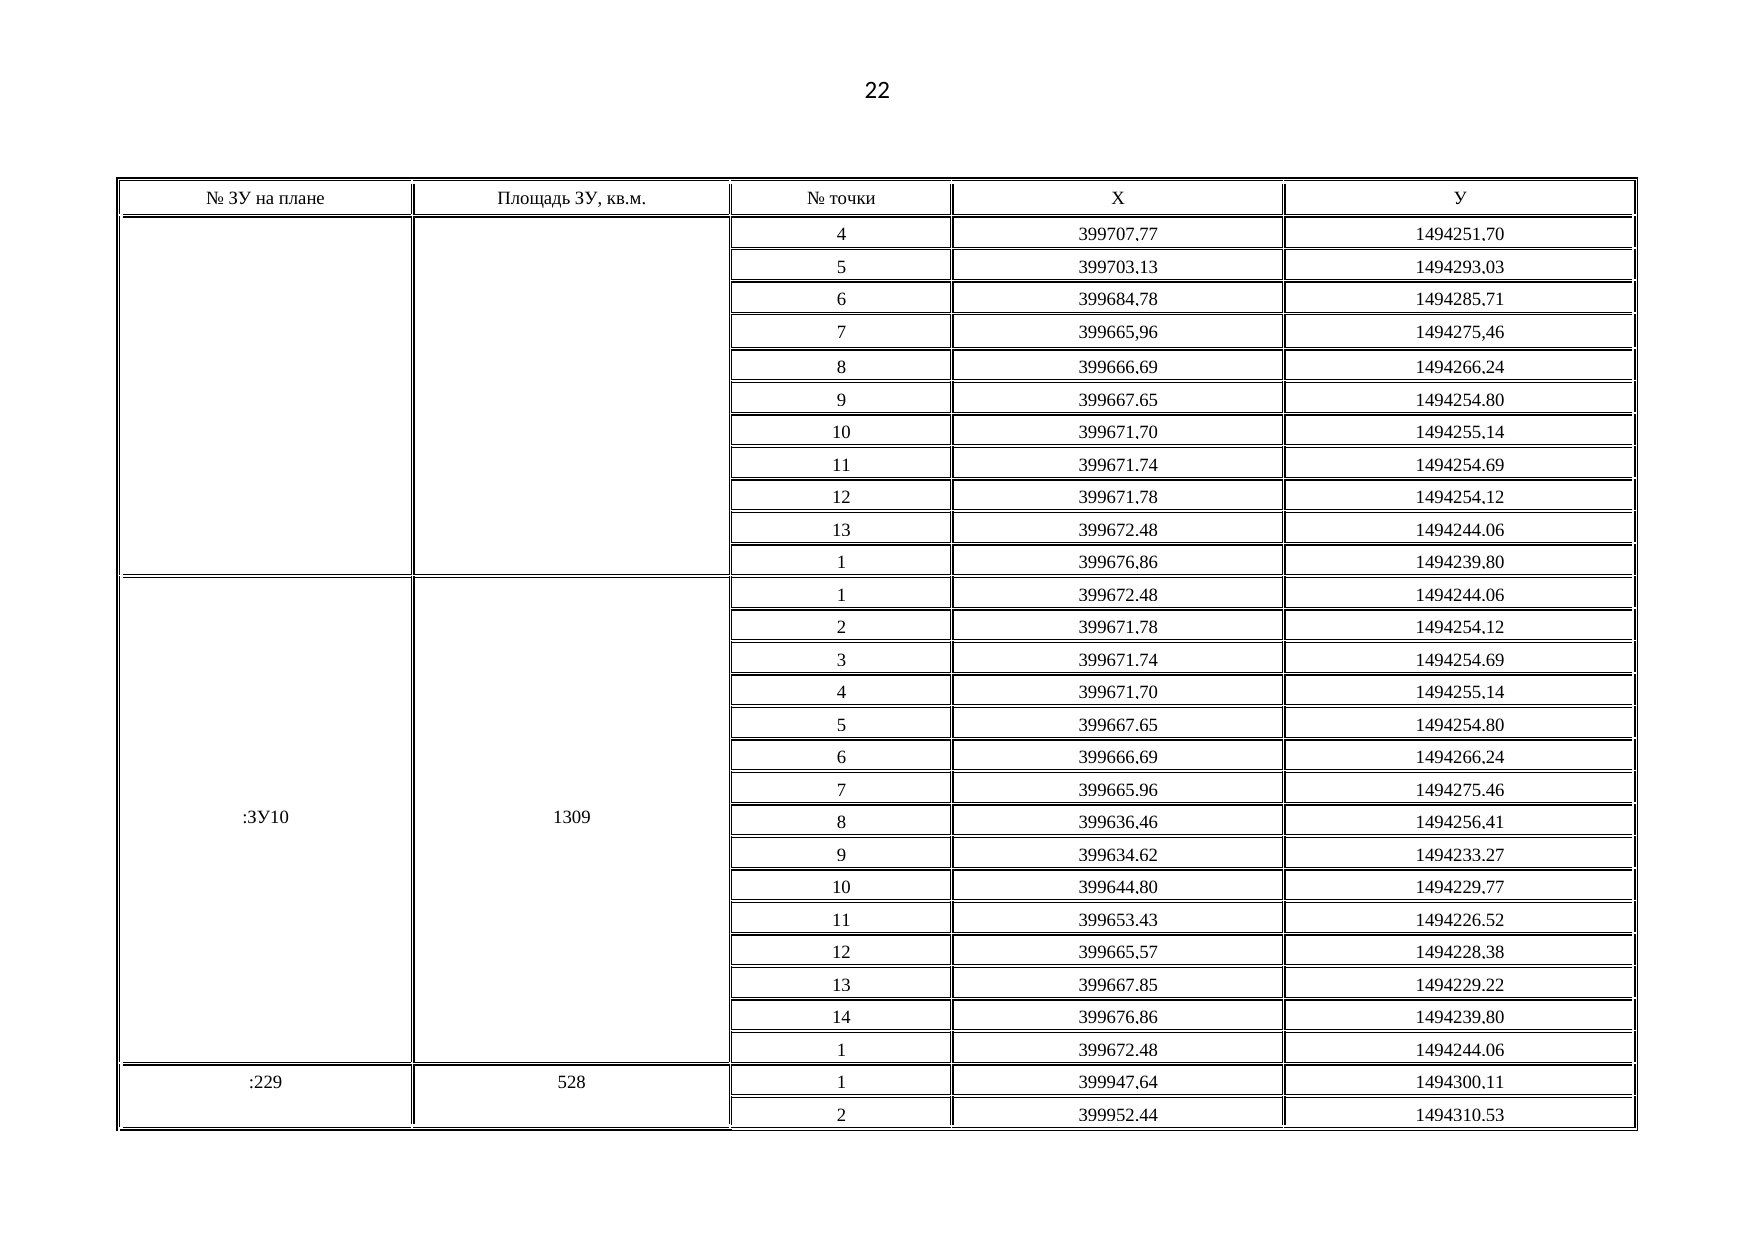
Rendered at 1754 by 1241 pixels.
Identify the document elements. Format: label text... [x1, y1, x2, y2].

table_cell 1494310,53 [1284, 1094, 1636, 1127]
table_cell 8 [732, 806, 950, 834]
table_header № ЗУ на плане [118, 179, 413, 214]
table_cell 1494244,06 [1284, 1029, 1636, 1062]
table_cell 399667,65 [954, 383, 1282, 412]
table_cell 12 [732, 936, 950, 964]
table_cell 1494254,80 [1284, 379, 1636, 412]
table_cell :ЗУ10 [118, 574, 413, 1062]
table_cell 399667,85 [954, 968, 1282, 997]
table_cell 1 [732, 546, 950, 574]
table_cell 1309 [415, 578, 729, 1062]
table_cell 5 [732, 708, 950, 737]
table_cell 13 [732, 513, 950, 542]
table_cell 6 [732, 283, 950, 311]
table_cell 1 [732, 578, 950, 607]
table_cell 399952,44 [952, 1094, 1284, 1127]
table_cell 1494256,41 [1286, 802, 1636, 834]
table_cell 1494254,12 [1286, 607, 1636, 639]
table_cell 9 [732, 383, 950, 412]
table_cell 7 [732, 315, 950, 347]
table_cell 7 [732, 773, 950, 802]
table_cell 528 [413, 1066, 730, 1127]
table_cell 2 [730, 1094, 952, 1127]
table_cell 399672,48 [954, 1033, 1282, 1062]
table_cell 1494255,14 [1286, 672, 1636, 704]
table_cell 1494229,77 [1286, 867, 1636, 899]
table_cell 1494275,46 [1284, 769, 1636, 802]
table_cell 6 [732, 741, 950, 769]
table_cell 1 [732, 1066, 950, 1094]
table_cell 399671,74 [954, 448, 1282, 477]
table_cell 13 [732, 968, 950, 997]
table_cell 9 [732, 838, 950, 867]
table_cell 399671,78 [954, 481, 1282, 509]
table_header № точки [730, 179, 952, 214]
table_cell 399676,86 [954, 546, 1282, 574]
table_cell 399671,74 [954, 643, 1282, 672]
table_cell 2 [732, 611, 950, 639]
table_cell 5 [732, 250, 950, 279]
table_cell 399707,77 [954, 218, 1282, 246]
table_cell 10 [732, 416, 950, 444]
table_cell 1494233,27 [1284, 834, 1636, 867]
table_cell 399671,70 [954, 416, 1282, 444]
table_cell 1494254,12 [1286, 477, 1636, 509]
table_cell 399667,65 [954, 708, 1282, 737]
table_cell 399684,78 [954, 283, 1282, 311]
table_header У [1284, 181, 1634, 214]
table_cell 399703,13 [954, 250, 1282, 279]
table_cell 1494285,71 [1284, 279, 1636, 311]
table_cell 1494266,24 [1286, 737, 1636, 769]
table_cell 1494254,69 [1284, 444, 1636, 477]
table_cell 1494255,14 [1286, 412, 1636, 444]
table_header Площадь ЗУ, кв.м. [413, 179, 730, 214]
table_cell 1494229,22 [1284, 964, 1636, 997]
table_cell 1494300,11 [1286, 1062, 1636, 1094]
table_cell 399947,64 [954, 1066, 1282, 1094]
table_cell 399672,48 [954, 513, 1282, 542]
table_cell 399644,80 [954, 871, 1282, 899]
table_cell 399672,48 [954, 578, 1282, 607]
table_cell 11 [732, 448, 950, 477]
table_cell 3 [732, 643, 950, 672]
table_cell 399665,96 [954, 773, 1282, 802]
table_cell 1494244,06 [1284, 509, 1636, 542]
table_cell 4 [732, 218, 950, 246]
table_cell 1494239,80 [1286, 997, 1636, 1029]
table_cell 399636,46 [954, 806, 1282, 834]
table_cell 399671,70 [954, 676, 1282, 704]
table_cell 1494251,70 [1284, 214, 1636, 246]
table_cell 399666,69 [954, 351, 1282, 379]
table_cell 399676,86 [954, 1001, 1282, 1029]
table_cell 399653,43 [954, 903, 1282, 932]
table_header Х [952, 179, 1284, 214]
table_cell 399665,57 [954, 936, 1282, 964]
table_cell 1494266,24 [1286, 347, 1636, 379]
table_cell 1494226,52 [1284, 899, 1636, 932]
table_cell 11 [732, 903, 950, 932]
table_cell 1494293,03 [1286, 246, 1636, 279]
table_cell 4 [732, 676, 950, 704]
table_cell 10 [732, 871, 950, 899]
table_cell 1494254,69 [1284, 639, 1636, 672]
table_cell 399665,96 [954, 315, 1282, 347]
table_cell 399666,69 [954, 741, 1282, 769]
table_cell 1494239,80 [1286, 542, 1636, 574]
table_cell 1 [732, 1033, 950, 1062]
table_cell 1494254,80 [1284, 704, 1636, 737]
table_cell :229 [118, 1062, 413, 1127]
table_cell 1494244,06 [1284, 574, 1636, 607]
table_cell 14 [732, 1001, 950, 1029]
table_cell 12 [732, 481, 950, 509]
table_cell 8 [732, 351, 950, 379]
table_cell 399671,78 [954, 611, 1282, 639]
table_cell 399634,62 [954, 838, 1282, 867]
table_cell 1494275,46 [1286, 311, 1636, 347]
table_cell 1494228,38 [1286, 932, 1636, 964]
